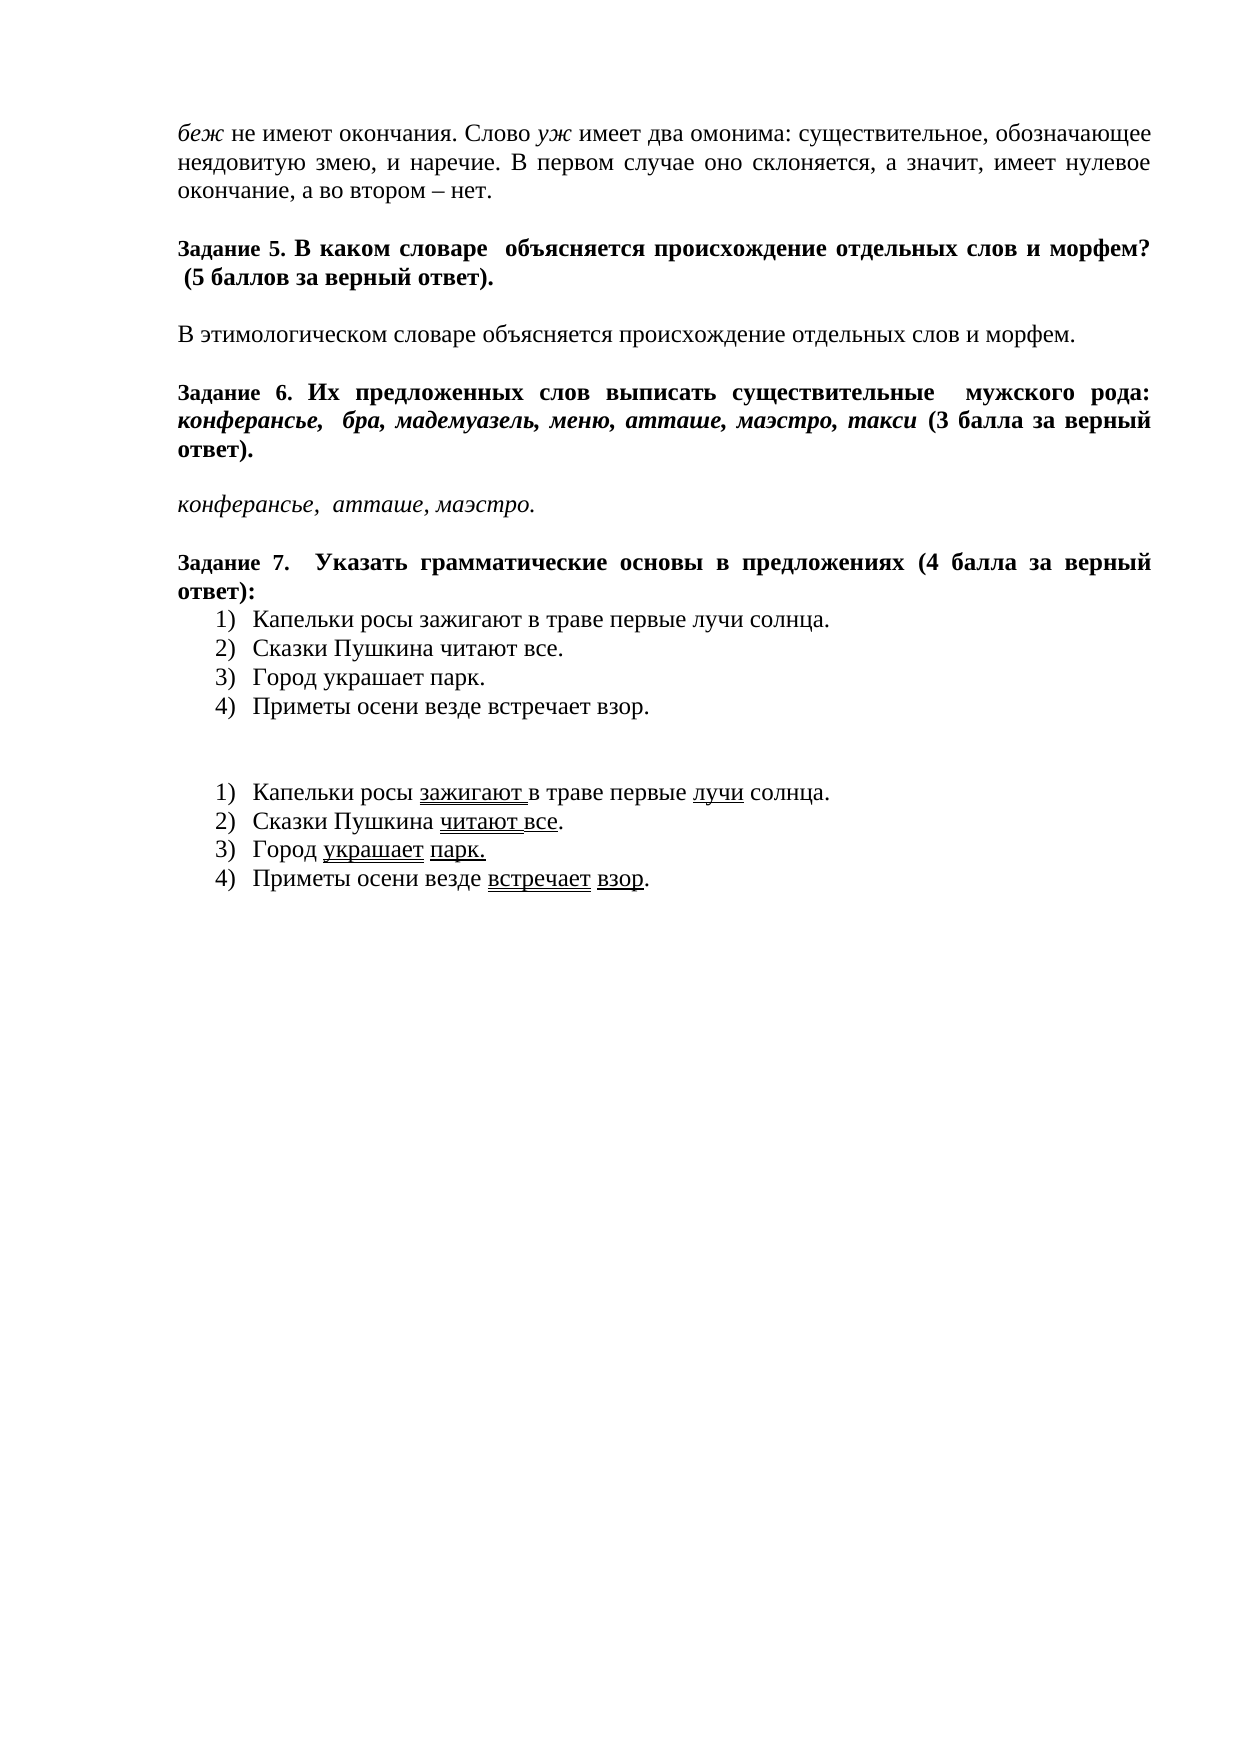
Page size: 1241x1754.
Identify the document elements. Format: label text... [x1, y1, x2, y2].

list Приметы осени везде встречает взор. [215, 863, 1152, 892]
list В этимологическом словаре объясняется происхождение отдельных слов и морфем. [177, 319, 1152, 348]
list Сказки Пушкина читают все. [215, 806, 1152, 834]
list Сказки Пушкина читают все. [215, 633, 1152, 662]
text Задание 7. Указать грамматические основы в предложениях (4 балла за верный ответ): [177, 547, 1152, 604]
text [177, 118, 1152, 204]
text Задание 6. Их предложенных слов выписать существительные мужского рода: конферансье, бра, мадемуазель, меню, атташе, маэстро, такси (3 балла за верный ответ). [177, 377, 1152, 463]
text Задание 5. В каком словаре объясняется происхождение отдельных слов и морфем? (5 баллов за верный ответ). [177, 233, 1152, 291]
list Капельки росы зажигают в траве первые лучи солнца. [215, 604, 1152, 633]
list Капельки росы зажигают в траве первые лучи солнца. [215, 777, 1152, 806]
list Приметы осени везде встречает взор. [215, 691, 1152, 719]
text конферансье, атташе, маэстро. [177, 489, 1152, 518]
list Город украшает парк. [215, 834, 1152, 863]
list Город украшает парк. [215, 662, 1152, 691]
